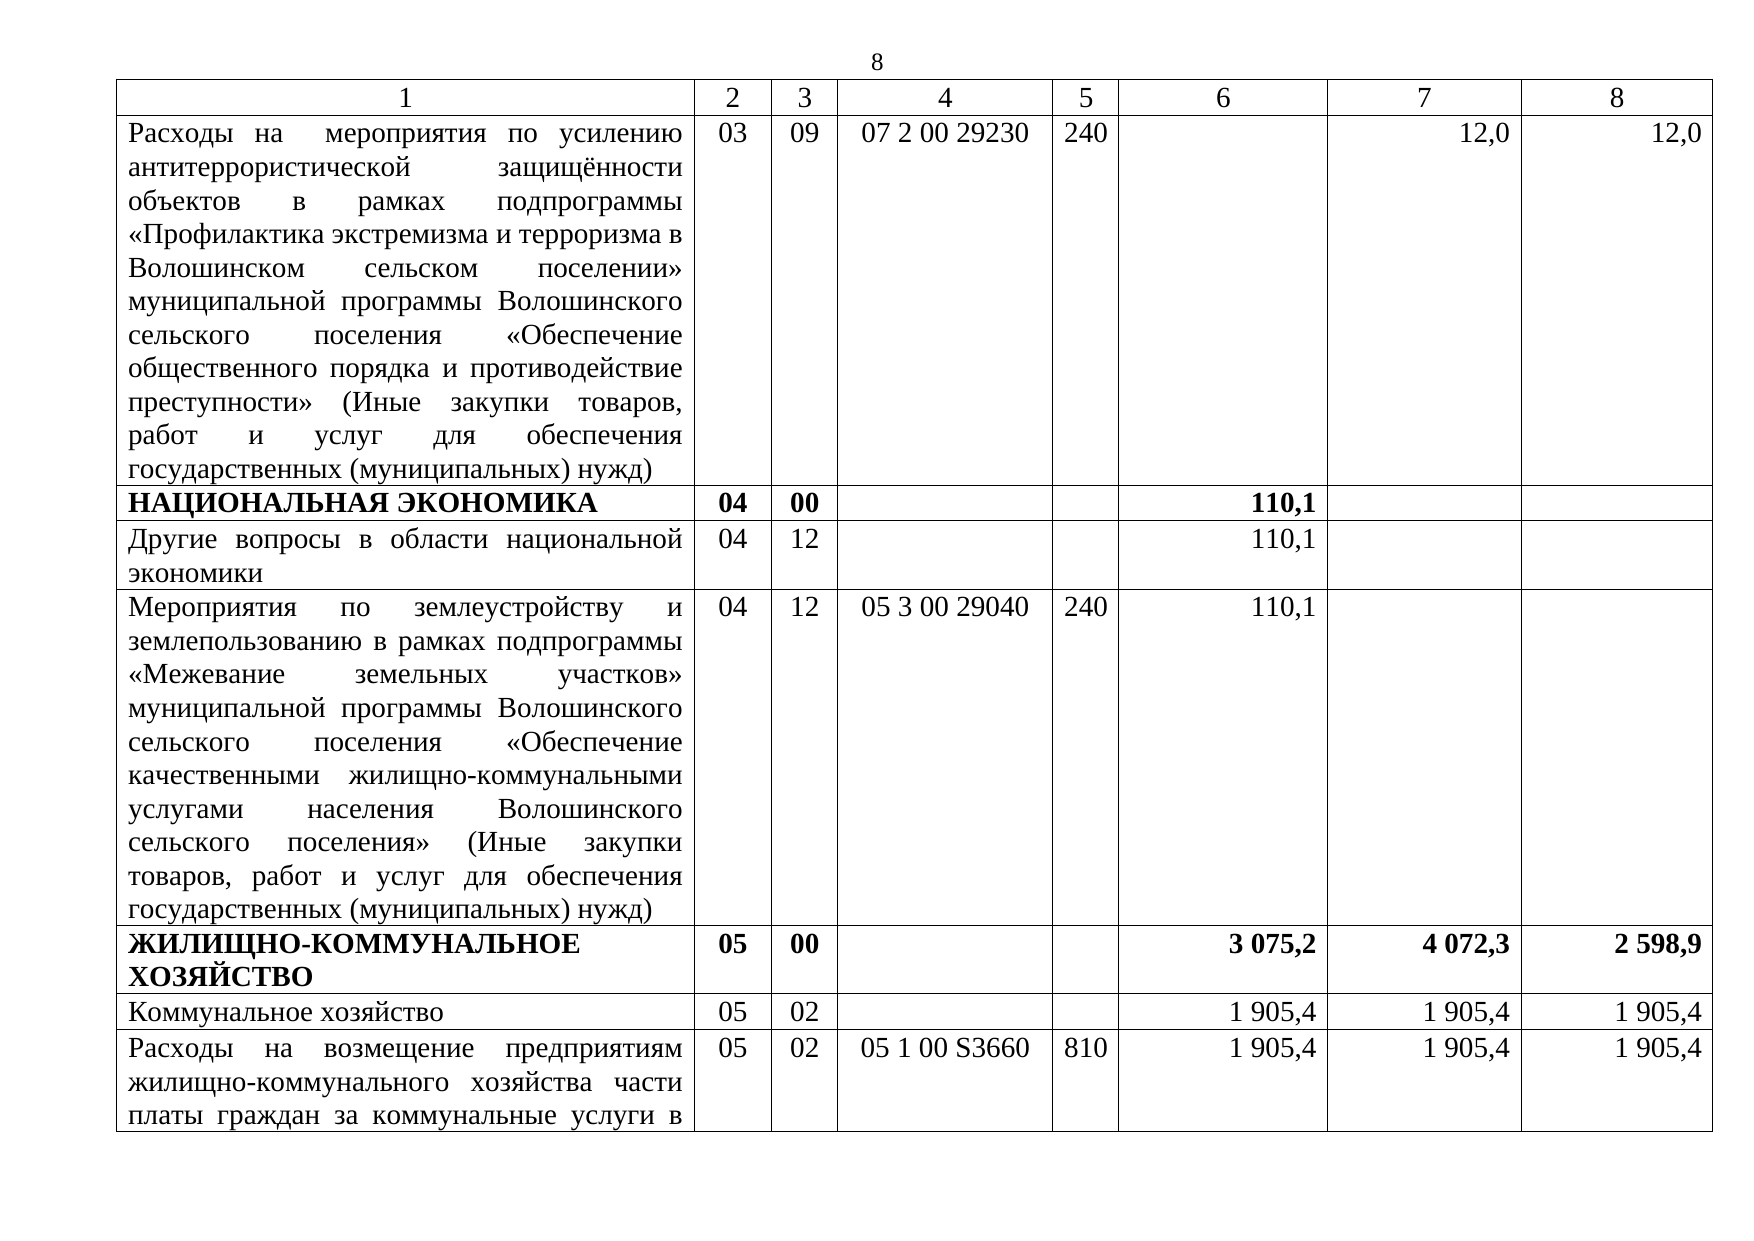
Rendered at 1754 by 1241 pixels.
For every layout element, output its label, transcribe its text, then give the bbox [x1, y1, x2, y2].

table_cell НАЦИОНАЛЬНАЯ ЭКОНОМИКА [117, 486, 694, 520]
table_cell 12 [772, 590, 837, 925]
table_cell 2 598,9 [1522, 926, 1712, 993]
table_cell 3 075,2 [1119, 926, 1327, 993]
table_cell 110,1 [1119, 486, 1327, 520]
table_cell Другие вопросы в области национальной экономики [117, 521, 694, 588]
table_cell [838, 521, 1052, 588]
table_cell ЖИЛИЩНО-КОММУНАЛЬНОЕ ХОЗЯЙСТВО [117, 926, 694, 993]
table_header 3 [772, 80, 837, 114]
table_cell 03 [695, 116, 771, 484]
table_cell [1053, 994, 1118, 1029]
table_cell [1119, 116, 1327, 484]
table_header 1 [117, 80, 694, 114]
table_cell [1328, 521, 1521, 588]
table_cell 1 905,4 [1522, 994, 1712, 1029]
table_cell Расходы на мероприятия по усилению антитеррористической защищённости объектов в рамках подпрограммы «Профилактика экстремизма и терроризма в Волошинском сельском поселении» муниципальной программы Волошинского сельского поселения «Обеспечение общественного порядка и противодействие преступности» (Иные закупки товаров, работ и услуг для обеспечения государственных (муниципальных) нужд) [117, 116, 694, 484]
table_cell 04 [695, 521, 771, 588]
table_header 8 [1522, 80, 1712, 114]
table_cell [1053, 486, 1118, 520]
table_cell 1 905,4 [1119, 1030, 1327, 1131]
table_cell 1 905,4 [1522, 1030, 1712, 1131]
table_cell 00 [772, 486, 837, 520]
table_cell 05 [695, 994, 771, 1029]
table_cell 07 2 00 29230 [838, 116, 1052, 484]
table_header 2 [695, 80, 771, 114]
table_cell 04 [695, 486, 771, 520]
table_header 7 [1328, 80, 1521, 114]
table_cell [1328, 590, 1521, 925]
table_cell 05 [695, 1030, 771, 1131]
table_cell 12,0 [1522, 116, 1712, 484]
table_cell 110,1 [1119, 521, 1327, 588]
table_cell [1522, 486, 1712, 520]
table_cell 02 [772, 994, 837, 1029]
table_cell 810 [1053, 1030, 1118, 1131]
table_cell [1522, 590, 1712, 925]
table_cell 12,0 [1328, 116, 1521, 484]
table_cell 09 [772, 116, 837, 484]
table_cell Коммунальное хозяйство [117, 994, 694, 1029]
table_cell 4 072,3 [1328, 926, 1521, 993]
table_cell Мероприятия по землеустройству и землепользованию в рамках подпрограммы «Межевание земельных участков» муниципальной программы Волошинского сельского поселения «Обеспечение качественными жилищно-коммунальными услугами населения Волошинского сельского поселения» (Иные закупки товаров, работ и услуг для обеспечения государственных (муниципальных) нужд) [117, 590, 694, 925]
table_cell [1053, 521, 1118, 588]
table_cell 05 [695, 926, 771, 993]
table_cell [838, 926, 1052, 993]
table_cell 12 [772, 521, 837, 588]
table_cell [838, 994, 1052, 1029]
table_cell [117, 1030, 694, 1131]
table_cell 04 [695, 590, 771, 925]
table_cell 240 [1053, 116, 1118, 484]
table_cell 00 [772, 926, 837, 993]
table_cell 240 [1053, 590, 1118, 925]
table_cell 05 1 00 S3660 [838, 1030, 1052, 1131]
table_cell [1053, 926, 1118, 993]
table_cell 02 [772, 1030, 837, 1131]
table_cell 1 905,4 [1119, 994, 1327, 1029]
table_cell [1522, 521, 1712, 588]
table_cell [838, 486, 1052, 520]
table_header 5 [1053, 80, 1118, 114]
table_cell 110,1 [1119, 590, 1327, 925]
table_cell [1328, 486, 1521, 520]
table_header 4 [838, 80, 1052, 114]
table_cell 1 905,4 [1328, 994, 1521, 1029]
table_cell 05 3 00 29040 [838, 590, 1052, 925]
table_header 6 [1119, 80, 1327, 114]
table_cell 1 905,4 [1328, 1030, 1521, 1131]
